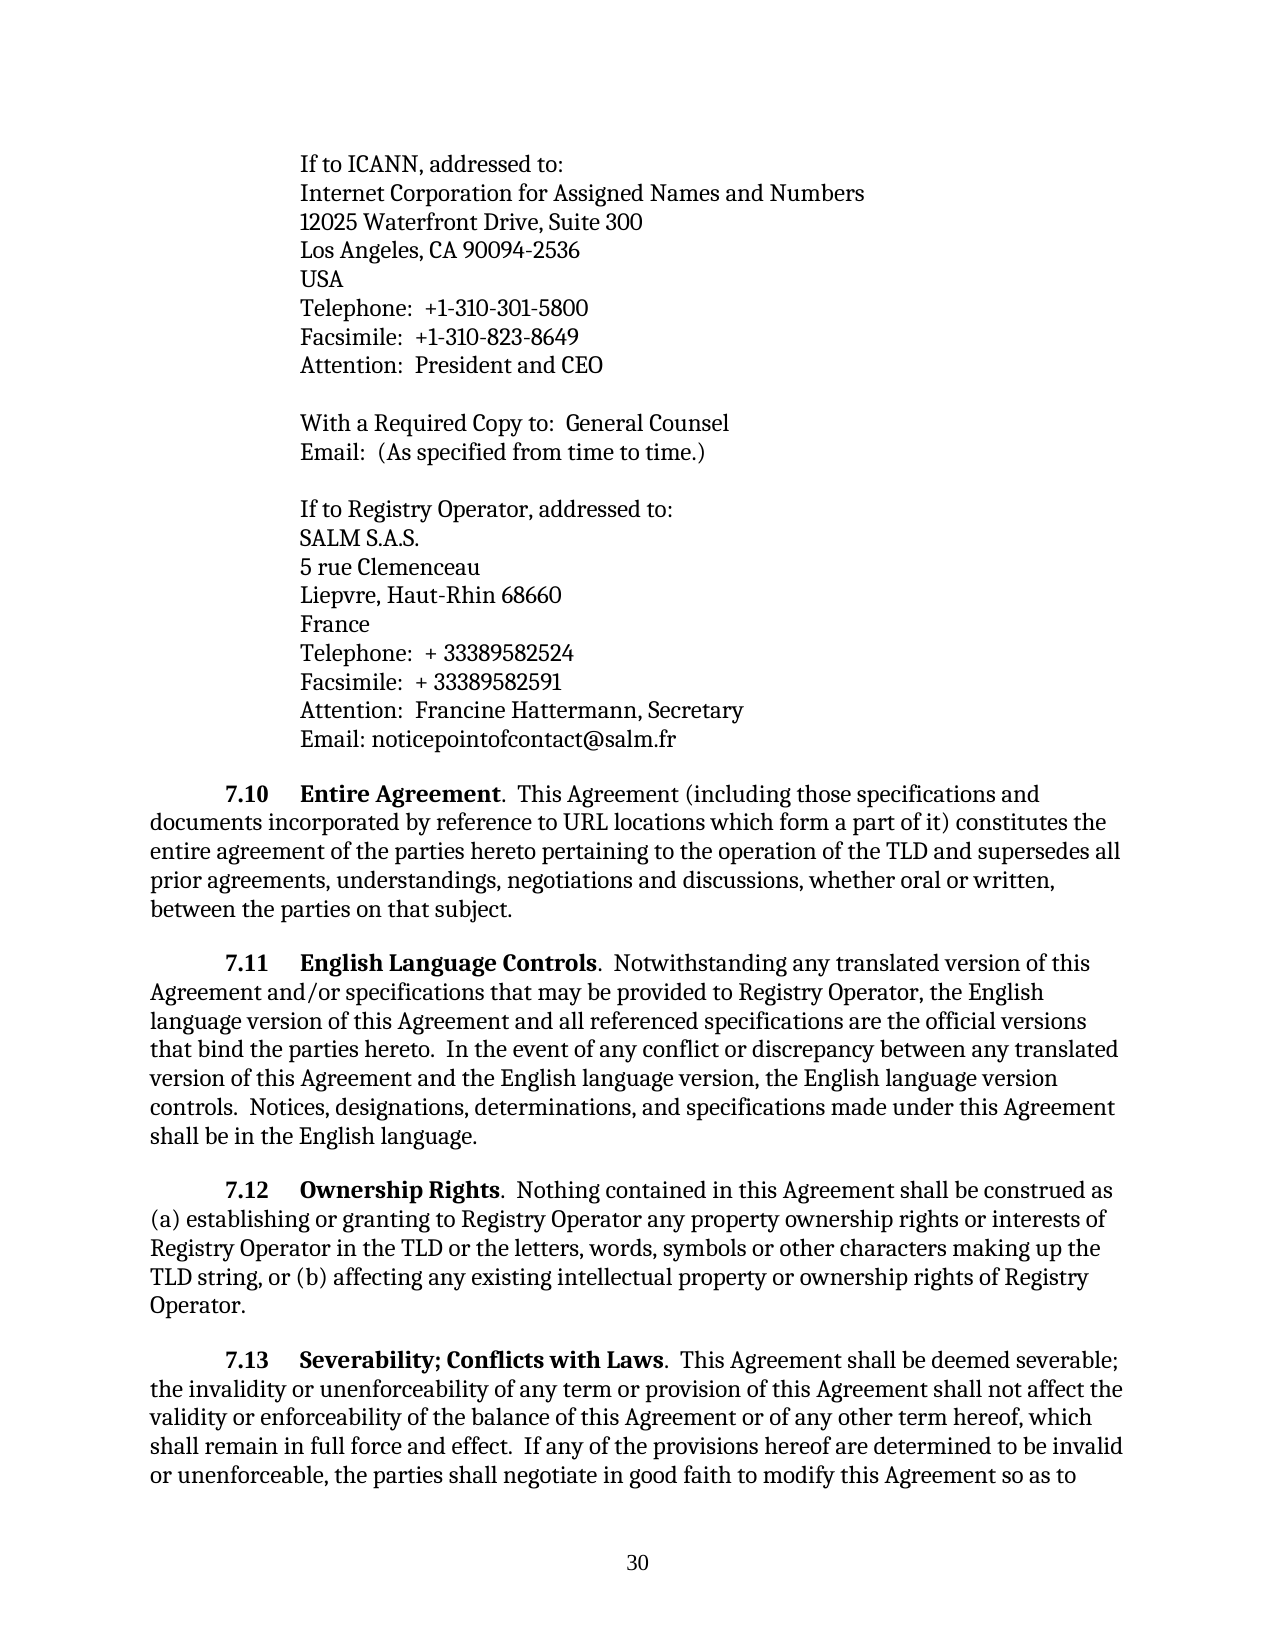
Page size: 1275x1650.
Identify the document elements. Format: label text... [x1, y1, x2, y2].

text France [300, 610, 1125, 639]
text English Language Controls. Notwithstanding any translated version of this Agreement and/or specifications that may be provided to Registry Operator, the English language version of this Agreement and all referenced specifications are the official versions that bind the parties hereto. In the event of any conflict or discrepancy between any translated version of this Agreement and the English language version, the English language version controls. Notices, designations, determinations, and specifications made under this Agreement shall be in the English language. [150, 948, 1125, 1150]
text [150, 1345, 1125, 1489]
text Telephone: + 33389582524 [300, 639, 1125, 667]
text Facsimile: + 33389582591 Attention: Francine Hattermann, Secretary [300, 667, 1125, 725]
text Liepvre, Haut-Rhin 68660 [300, 581, 1125, 610]
text Entire Agreement. This Agreement (including those specifications and documents incorporated by reference to URL locations which form a part of it) constitutes the entire agreement of the parties hereto pertaining to the operation of the TLD and supersedes all prior agreements, understandings, negotiations and discussions, whether oral or written, between the parties on that subject. [150, 779, 1125, 923]
text Ownership Rights. Nothing contained in this Agreement shall be construed as (a) establishing or granting to Registry Operator any property ownership rights or interests of Registry Operator in the TLD or the letters, words, symbols or other characters making up the TLD string, or (b) affecting any existing intellectual property or ownership rights of Registry Operator. [150, 1175, 1125, 1320]
text USA Telephone: +1-310-301-5800 Facsimile: +1-310-823-8649 Attention: President and CEO With a Required Copy to: General Counsel Email: (As specified from time to time.) If to Registry Operator, addressed to: SALM S.A.S. 5 rue Clemenceau [300, 265, 1125, 581]
text If to ICANN, addressed to: Internet Corporation for Assigned Names and Numbers 12025 Waterfront Drive, Suite 300 Los Angeles, CA 90094-2536 [300, 150, 1125, 265]
text Email: noticepointofcontact@salm.fr [300, 725, 1125, 754]
